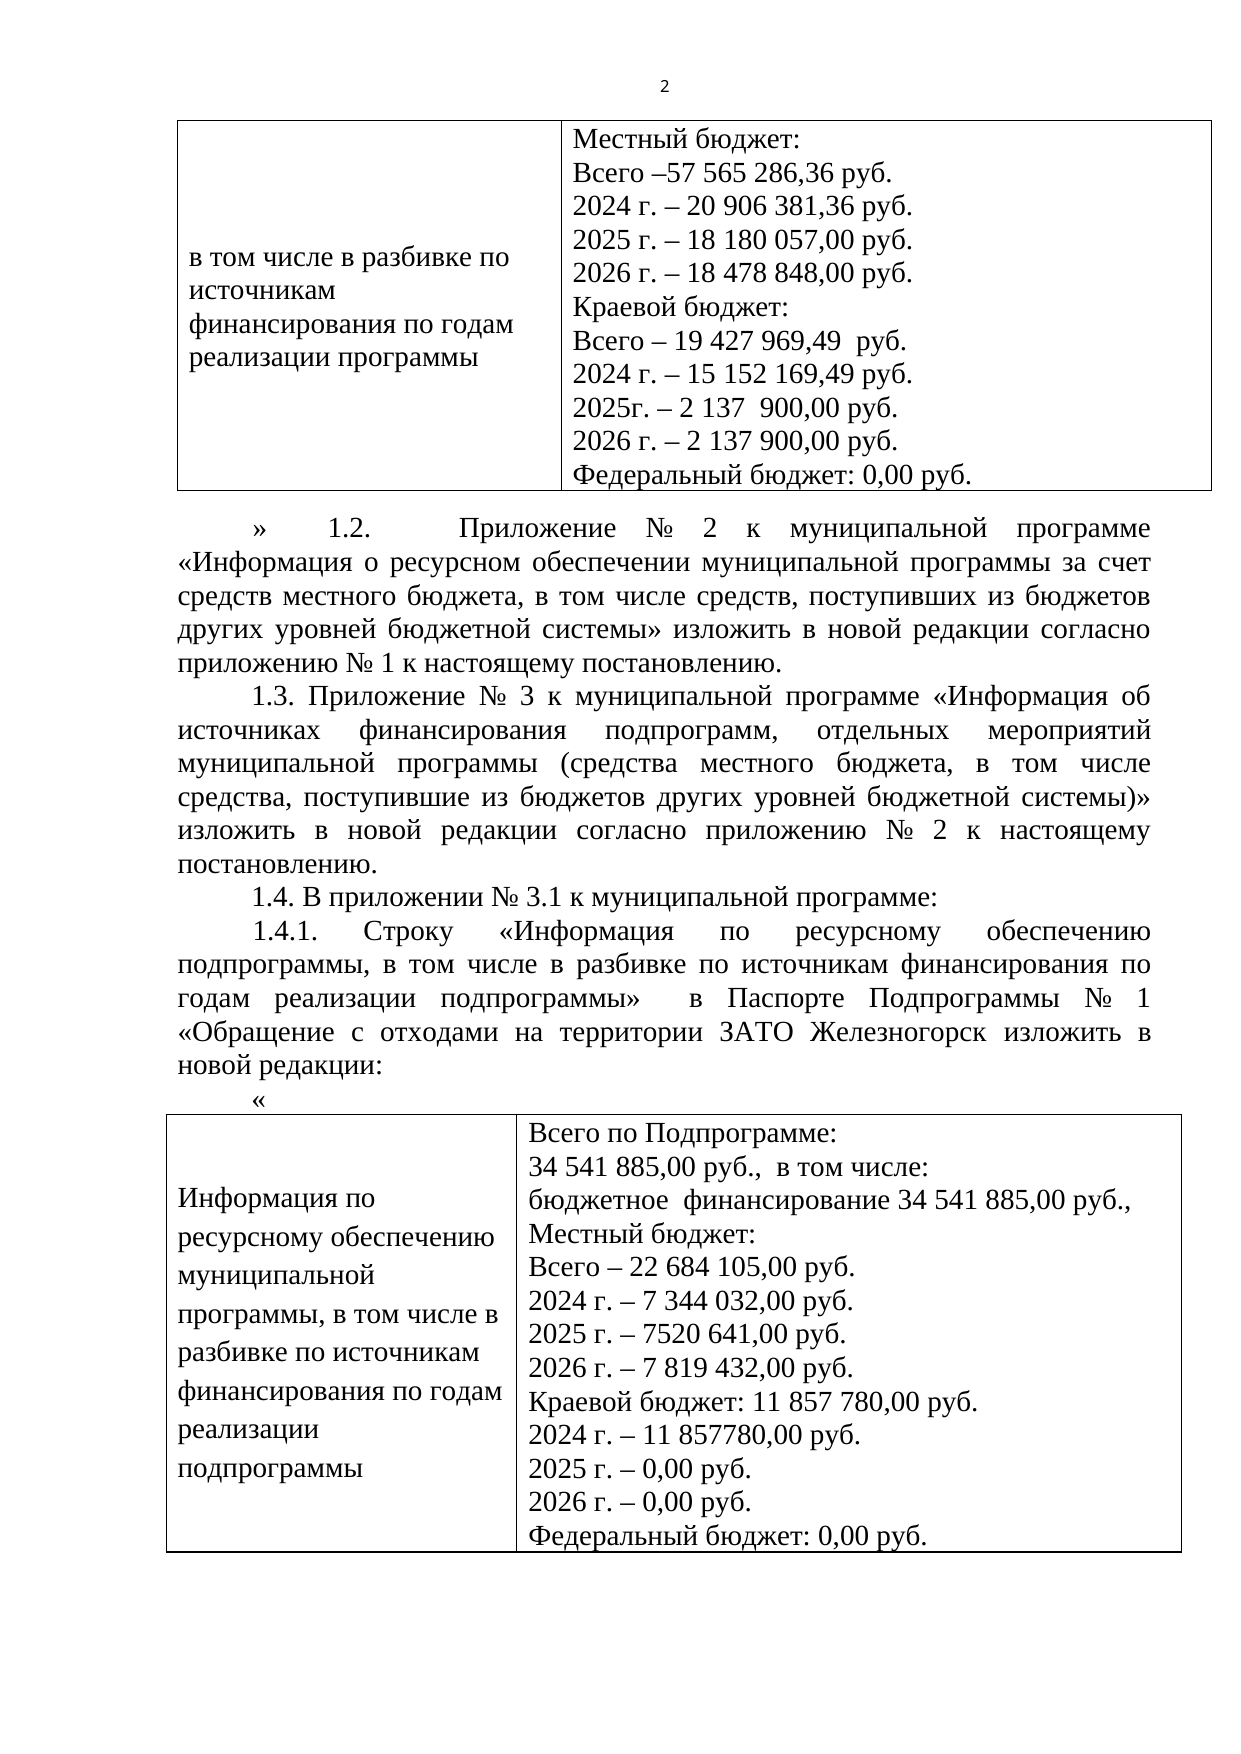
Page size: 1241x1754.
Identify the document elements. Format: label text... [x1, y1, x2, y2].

title « [177, 1081, 1152, 1114]
title 1.3. Приложение № 3 к муниципальной программе «Информация об источниках финансирования подпрограмм, отдельных мероприятий муниципальной программы (средства местного бюджета, в том числе средства, поступившие из бюджетов других уровней бюджетной системы)» изложить в новой редакции согласно приложению № 2 к настоящему постановлению. [177, 678, 1152, 879]
text 1.4.1. Строку «Информация по ресурсному обеспечению подпрограммы, в том числе в разбивке по источникам финансирования по годам реализации подпрограммы» в Паспорте Подпрограммы № 1 «Обращение с отходами на территории ЗАТО Железногорск изложить в новой редакции: [177, 913, 1152, 1081]
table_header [178, 121, 561, 490]
title » 1.2. Приложение № 2 к муниципальной программе «Информация о ресурсном обеспечении муниципальной программы за счет средств местного бюджета, в том числе средств, поступивших из бюджетов других уровней бюджетной системы» изложить в новой редакции согласно приложению № 1 к настоящему постановлению. [177, 491, 1152, 678]
title 1.4. В приложении № 3.1 к муниципальной программе: [177, 879, 1152, 913]
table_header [562, 121, 1211, 490]
table_header Информация по ресурсному обеспечению муниципальной программы, в том числе в разбивке по источникам финансирования по годам реализации подпрограммы [167, 1115, 516, 1551]
table_header Всего по Подпрограмме: 34 541 885,00 руб., в том числе: бюджетное финансирование 34 541 885,00 руб., Местный бюджет: Всего – 22 684 105,00 руб. 2024 г. – 7 344 032,00 руб. 2025 г. – 7520 641,00 руб. 2026 г. – 7 819 432,00 руб. Краевой бюджет: 11 857 780,00 руб. 2024 г. – 11 857780,00 руб. 2025 г. – 0,00 руб. 2026 г. – 0,00 руб. Федеральный бюджет: 0,00 руб. [517, 1115, 1181, 1551]
